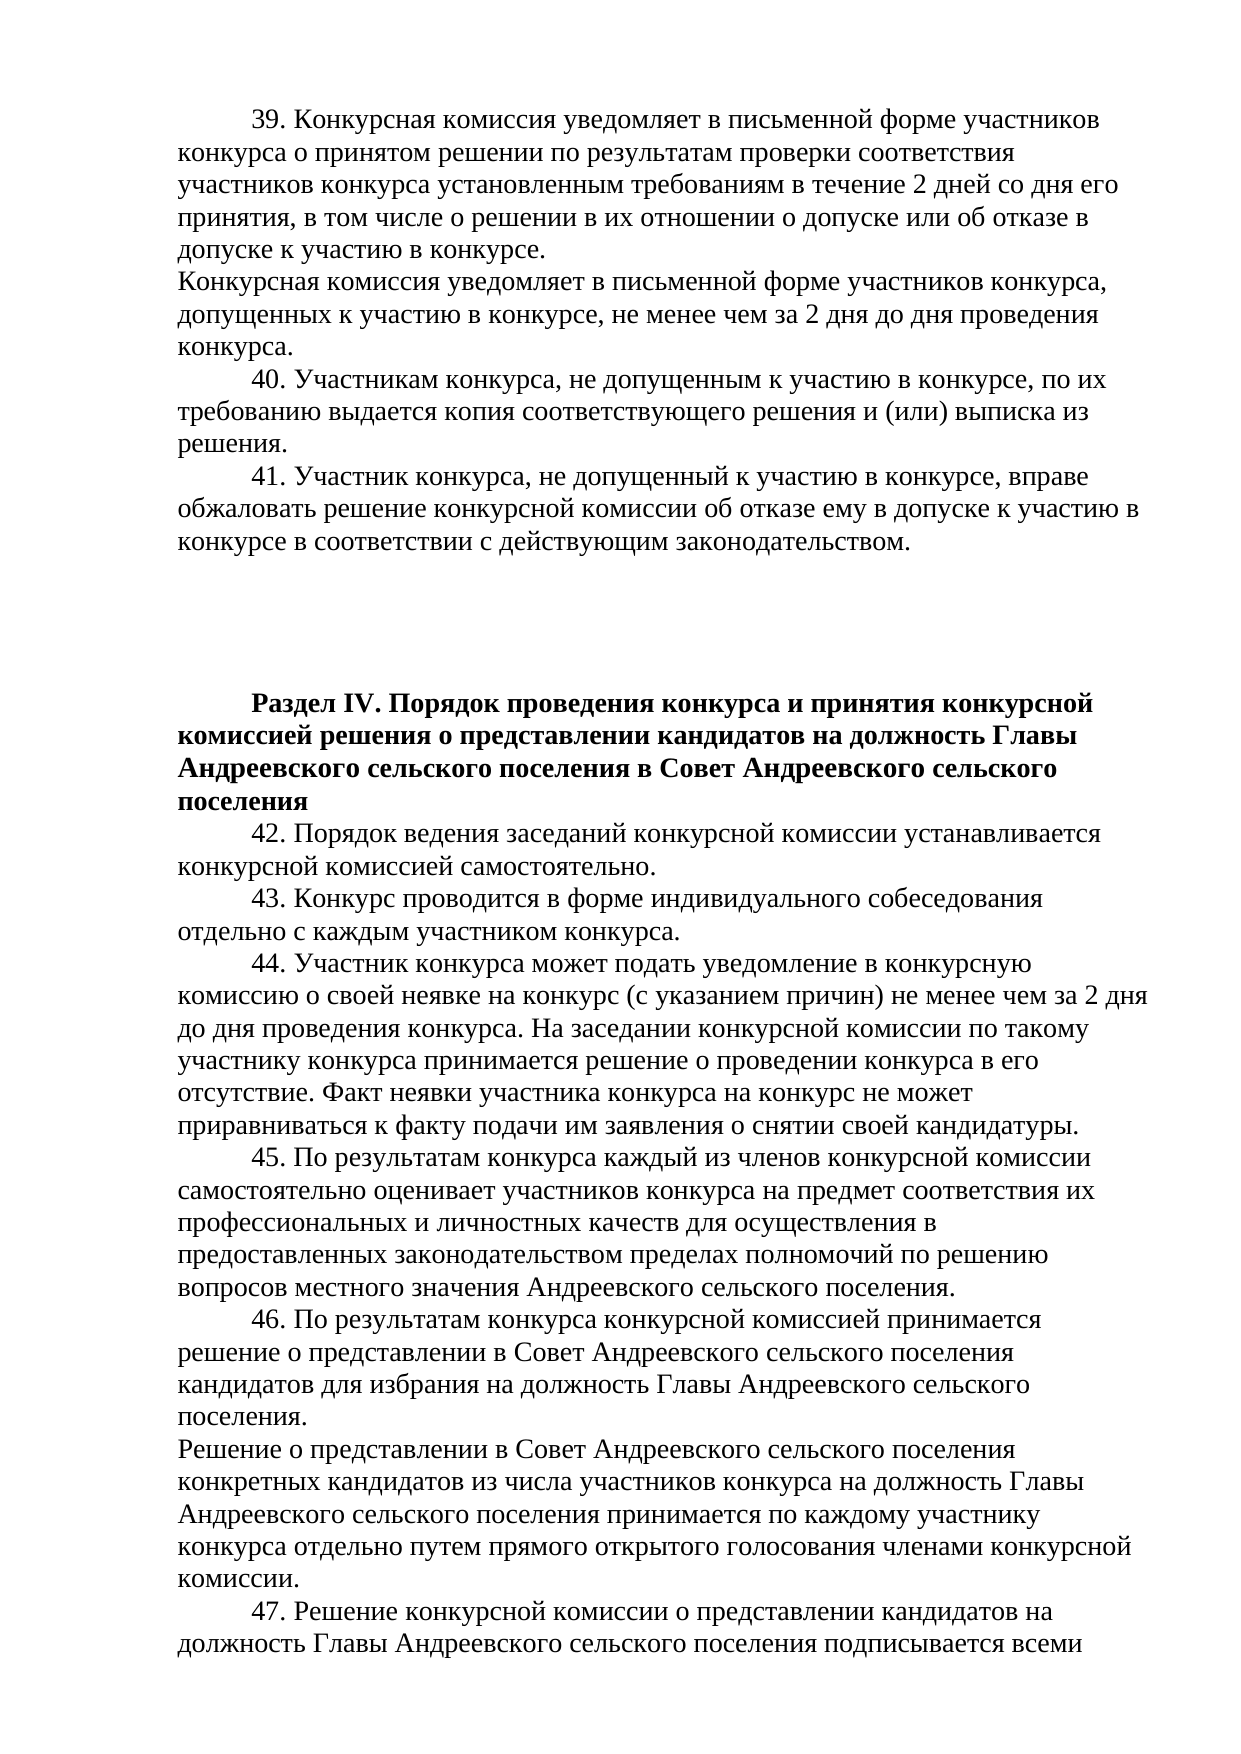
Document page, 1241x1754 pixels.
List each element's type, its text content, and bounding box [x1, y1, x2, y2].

text 39. Конкурсная комиссия уведомляет в письменной форме участников конкурса о принятом решении по результатам проверки соответствия участников конкурса установленным требованиям в течение 2 дней со дня его принятия, в том числе о решении в их отношении о допуске или об отказе в допуске к участию в конкурсе. [177, 102, 1152, 264]
text 45. По результатам конкурса каждый из членов конкурсной комиссии самостоятельно оценивает участников конкурса на предмет соответствия их профессиональных и личностных качеств для осуществления в предоставленных законодательством пределах полномочий по решению вопросов местного значения Андреевского сельского поселения. [177, 1140, 1152, 1302]
text 42. Порядок ведения заседаний конкурсной комиссии устанавливается конкурсной комиссией самостоятельно. [177, 816, 1152, 881]
text Конкурсная комиссия уведомляет в письменной форме участников конкурса, допущенных к участию в конкурсе, не менее чем за 2 дня до дня проведения конкурса. [177, 264, 1152, 362]
text Решение о представлении в Совет Андреевского сельского поселения конкретных кандидатов из числа участников конкурса на должность Главы Андреевского сельского поселения принимается по каждому участнику конкурса отдельно путем прямого открытого голосования членами конкурсной комиссии. [177, 1432, 1152, 1594]
text Раздел IV. Порядок проведения конкурса и принятия конкурсной комиссией решения о представлении кандидатов на должность Главы Андреевского сельского поселения в Совет Андреевского сельского поселения [177, 686, 1152, 816]
text 46. По результатам конкурса конкурсной комиссией принимается решение о представлении в Совет Андреевского сельского поселения кандидатов для избрания на должность Главы Андреевского сельского поселения. [177, 1302, 1152, 1432]
text 41. Участник конкурса, не допущенный к участию в конкурсе, вправе обжаловать решение конкурсной комиссии об отказе ему в допуске к участию в конкурсе в соответствии с действующим законодательством. [177, 459, 1152, 556]
text 43. Конкурс проводится в форме индивидуального собеседования отдельно с каждым участником конкурса. [177, 881, 1152, 946]
text 44. Участник конкурса может подать уведомление в конкурсную комиссию о своей неявке на конкурс (с указанием причин) не менее чем за 2 дня до дня проведения конкурса. На заседании конкурсной комиссии по такому участнику конкурса принимается решение о проведении конкурса в его отсутствие. Факт неявки участника конкурса на конкурс не может приравниваться к факту подачи им заявления о снятии своей кандидатуры. [177, 946, 1152, 1140]
text 40. Участникам конкурса, не допущенным к участию в конкурсе, по их требованию выдается копия соответствующего решения и (или) выписка из решения. [177, 362, 1152, 459]
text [177, 1594, 1152, 1659]
